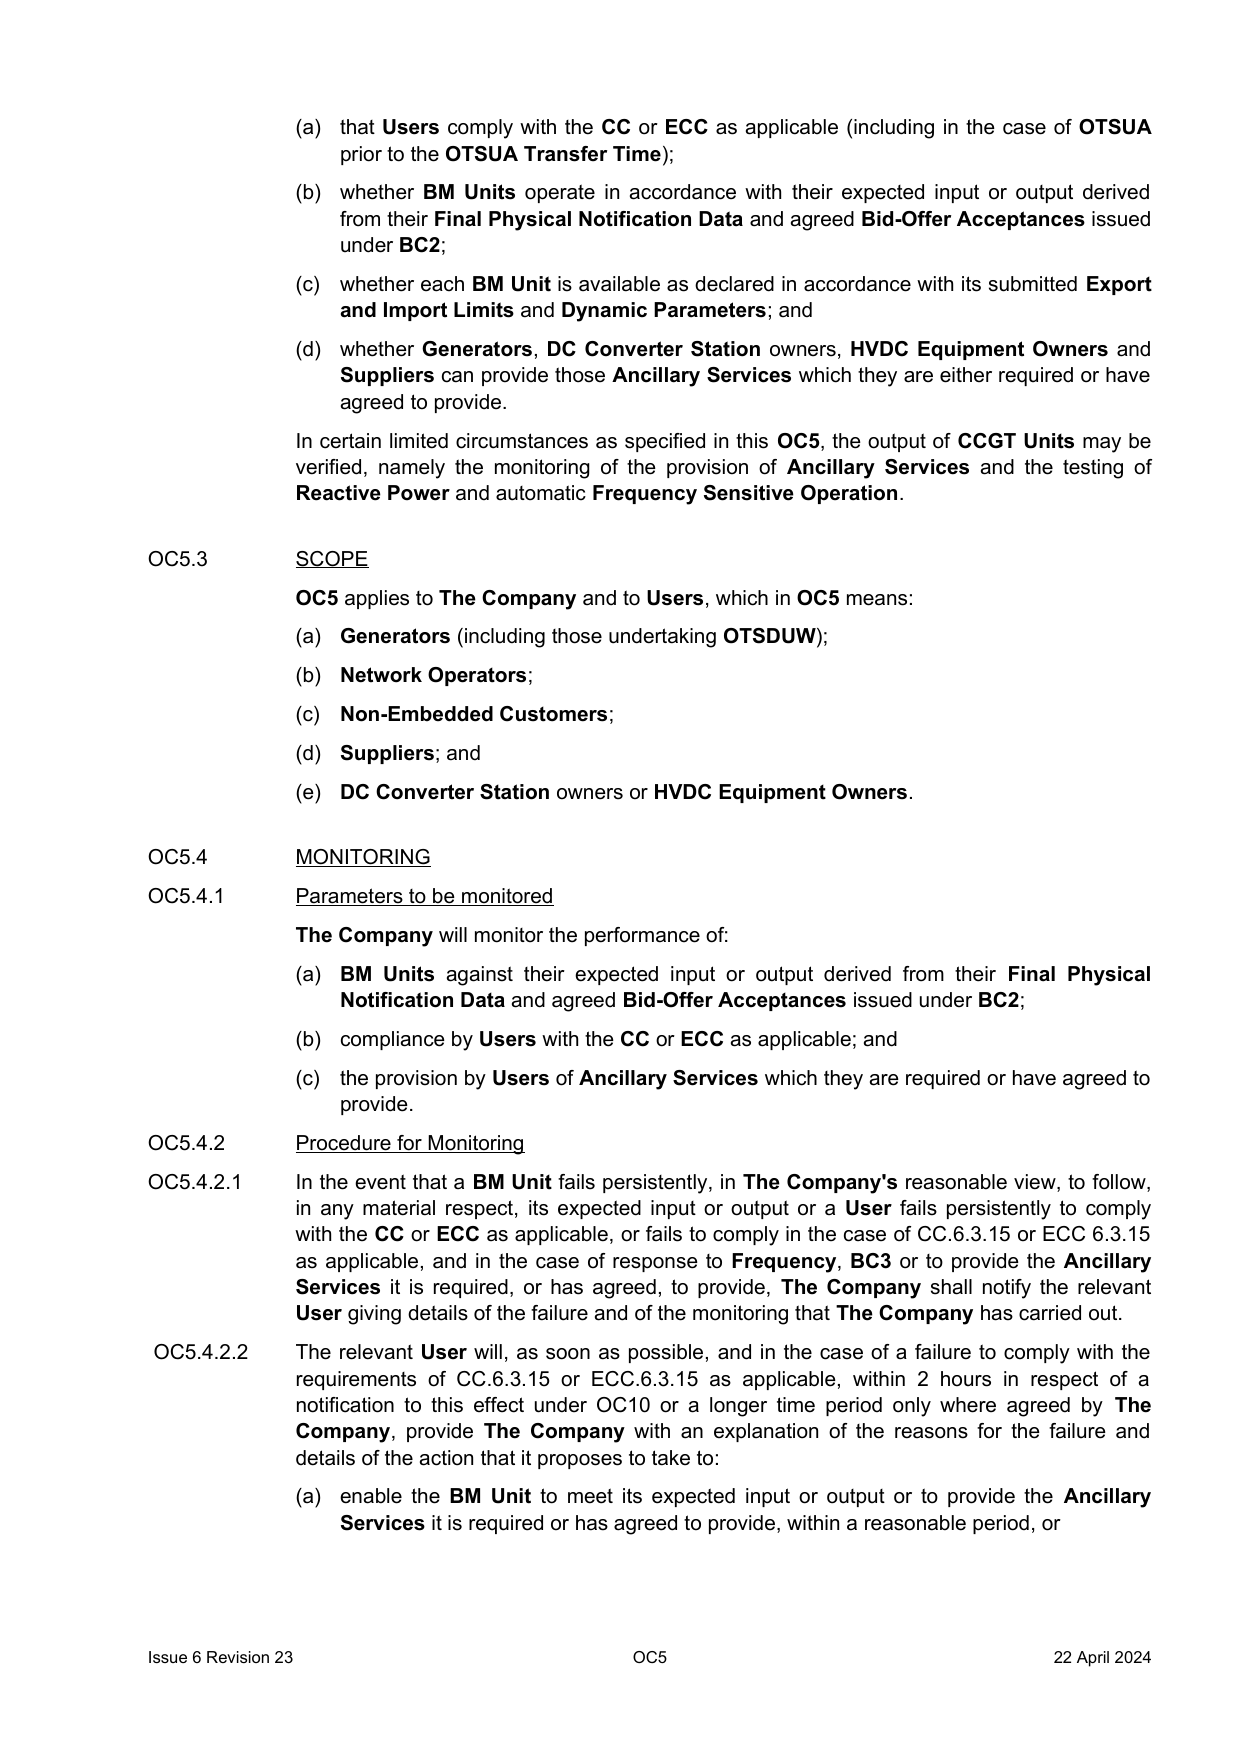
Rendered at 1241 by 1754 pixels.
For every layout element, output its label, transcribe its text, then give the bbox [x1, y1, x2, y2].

text OC5.4.2.1 In the event that a BM Unit fails persistently, in The Company's reasonable view, to follow, in any material respect, its expected input or output or a User fails persistently to comply with the CC or ECC as applicable, or fails to comply in the case of CC.6.3.15 or ECC 6.3.15 as applicable, and in the case of response to Frequency, BC3 or to provide the Ancillary Services it is required, or has agreed, to provide, The Company shall notify the relevant User giving details of the failure and of the monitoring that The Company has carried out. [148, 1169, 1152, 1325]
text (d) Suppliers; and [295, 741, 1152, 765]
text OC5.4 MONITORING [148, 845, 1152, 869]
text OC5.4.1 Parameters to be monitored [148, 884, 1152, 908]
text (b) compliance by Users with the CC or ECC as applicable; and [295, 1027, 1152, 1051]
text OC5.4.2.2 The relevant User will, as soon as possible, and in the case of a failure to comply with the requirements of CC.6.3.15 or ECC.6.3.15 as applicable, within 2 hours in respect of a notification to this effect under OC10 or a longer time period only where agreed by The Company, provide The Company with an explanation of the reasons for the failure and details of the action that it proposes to take to: [148, 1340, 1152, 1469]
text In certain limited circumstances as specified in this OC5, the output of CCGT Units may be verified, namely the monitoring of the provision of Ancillary Services and the testing of Reactive Power and automatic Frequency Sensitive Operation. [148, 428, 1152, 505]
text (b) whether BM Units operate in accordance with their expected input or output derived from their Final Physical Notification Data and agreed Bid-Offer Acceptances issued under BC2; [295, 180, 1152, 257]
text (b) Network Operators; [295, 663, 1152, 687]
text (e) DC Converter Station owners or HVDC Equipment Owners. [295, 779, 1152, 803]
text (d) whether Generators, DC Converter Station owners, HVDC Equipment Owners and Suppliers can provide those Ancillary Services which they are either required or have agreed to provide. [295, 337, 1152, 414]
text OC5.3 SCOPE [148, 546, 1152, 570]
text OC5 applies to The Company and to Users, which in OC5 means: [148, 585, 1152, 609]
text OC5.4.2 Procedure for Monitoring [148, 1131, 1152, 1154]
text (a) that Users comply with the CC or ECC as applicable (including in the case of OTSUA prior to the OTSUA Transfer Time); [295, 115, 1152, 165]
text The Company will monitor the performance of: [148, 922, 1152, 946]
text (a) enable the BM Unit to meet its expected input or output or to provide the Ancillary Services it is required or has agreed to provide, within a reasonable period, or [295, 1484, 1152, 1535]
text (a) Generators (including those undertaking OTSDUW); [295, 624, 1152, 648]
text (c) whether each BM Unit is available as declared in accordance with its submitted Export and Import Limits and Dynamic Parameters; and [295, 272, 1152, 322]
text (a) BM Units against their expected input or output derived from their Final Physical Notification Data and agreed Bid-Offer Acceptances issued under BC2; [295, 961, 1152, 1012]
text (c) the provision by Users of Ancillary Services which they are required or have agreed to provide. [295, 1065, 1152, 1116]
text (c) Non-Embedded Customers; [295, 702, 1152, 726]
